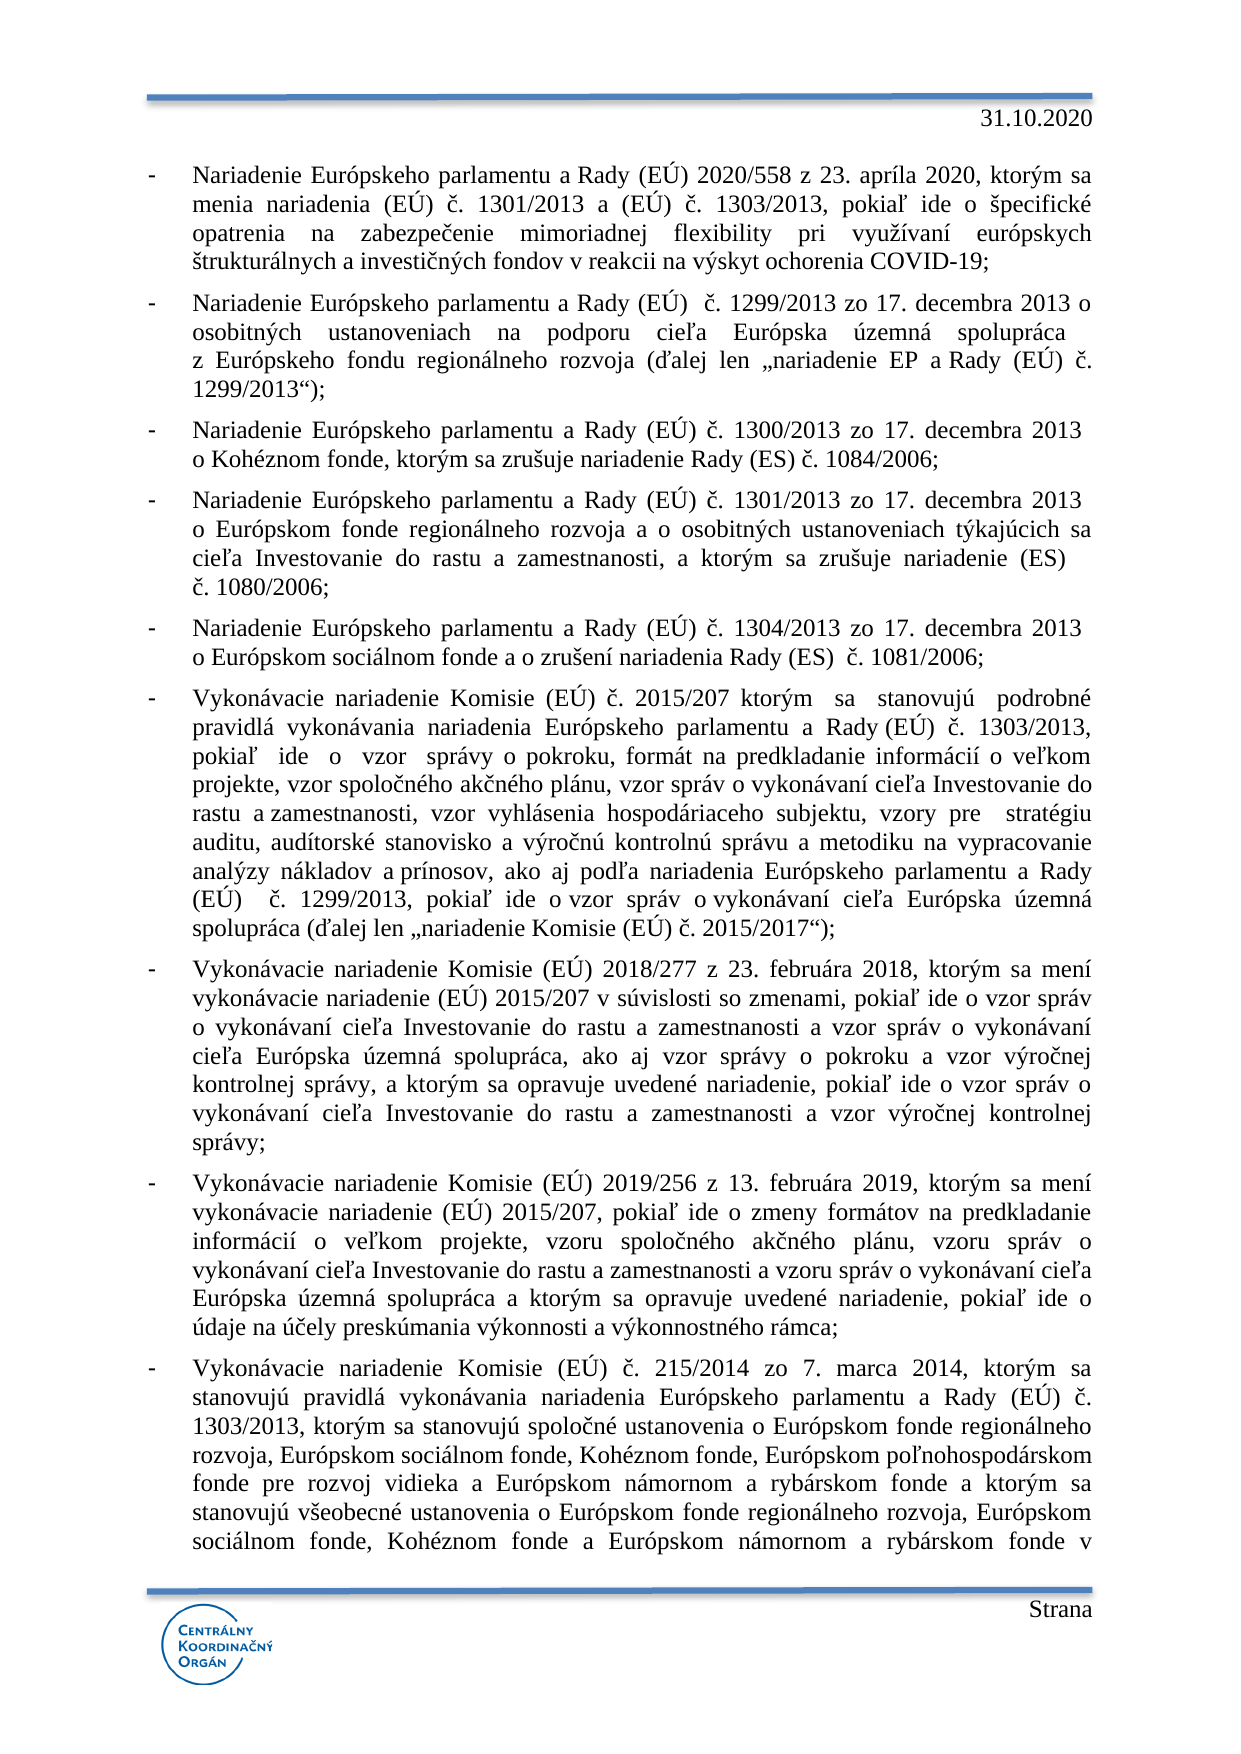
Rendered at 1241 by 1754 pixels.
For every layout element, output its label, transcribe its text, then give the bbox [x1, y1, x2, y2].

list Nariadenie Európskeho parlamentu a Rady (EÚ) 2020/558 z 23. apríla 2020, ktorým sa menia nariadenia (EÚ) č. 1301/2013 a (EÚ) č. 1303/2013, pokiaľ ide o špecifické opatrenia na zabezpečenie mimoriadnej flexibility pri využívaní európskych štrukturálnych a investičných fondov v reakcii na výskyt ochorenia COVID-19; [148, 160, 1092, 275]
list Nariadenie Európskeho parlamentu a Rady (EÚ) č. 1301/2013 zo 17. decembra 2013 o Európskom fonde regionálneho rozvoja a o osobitných ustanoveniach týkajúcich sa cieľa Investovanie do rastu a zamestnanosti, a ktorým sa zrušuje nariadenie (ES) č. 1080/2006; [148, 485, 1092, 601]
list Vykonávacie nariadenie Komisie (EÚ) č. 2015/207 ktorým sa stanovujú podrobné pravidlá vykonávania nariadenia Európskeho parlamentu a Rady (EÚ) č. 1303/2013, pokiaľ ide o vzor správy o pokroku, formát na predkladanie informácií o veľkom projekte, vzor spoločného akčného plánu, vzor správ o vykonávaní cieľa Investovanie do rastu a zamestnanosti, vzor vyhlásenia hospodáriaceho subjektu, vzory pre stratégiu auditu, audítorské stanovisko a výročnú kontrolnú správu a metodiku na vypracovanie analýzy nákladov a prínosov, ako aj podľa nariadenia Európskeho parlamentu a Rady (EÚ) č. 1299/2013, pokiaľ ide o vzor správ o vykonávaní cieľa Európska územná spolupráca (ďalej len „nariadenie Komisie (EÚ) č. 2015/2017“); [148, 683, 1092, 942]
picture [159, 1602, 272, 1684]
list Nariadenie Európskeho parlamentu a Rady (EÚ) č. 1304/2013 zo 17. decembra 2013 o Európskom sociálnom fonde a o zrušení nariadenia Rady (ES) č. 1081/2006; [148, 613, 1092, 671]
list Nariadenie Európskeho parlamentu a Rady (EÚ) č. 1299/2013 zo 17. decembra 2013 o osobitných ustanoveniach na podporu cieľa Európska územná spolupráca z Európskeho fondu regionálneho rozvoja (ďalej len „nariadenie EP a Rady (EÚ) č. 1299/2013“); [148, 288, 1092, 403]
list Vykonávacie nariadenie Komisie (EÚ) 2019/256 z 13. februára 2019, ktorým sa mení vykonávacie nariadenie (EÚ) 2015/207, pokiaľ ide o zmeny formátov na predkladanie informácií o veľkom projekte, vzoru spoločného akčného plánu, vzoru správ o vykonávaní cieľa Investovanie do rastu a zamestnanosti a vzoru správ o vykonávaní cieľa Európska územná spolupráca a ktorým sa opravuje uvedené nariadenie, pokiaľ ide o údaje na účely preskúmania výkonnosti a výkonnostného rámca; [148, 1168, 1092, 1341]
list Vykonávacie nariadenie Komisie (EÚ) 2018/277 z 23. februára 2018, ktorým sa mení vykonávacie nariadenie (EÚ) 2015/207 v súvislosti so zmenami, pokiaľ ide o vzor správ o vykonávaní cieľa Investovanie do rastu a zamestnanosti a vzor správ o vykonávaní cieľa Európska územná spolupráca, ako aj vzor správy o pokroku a vzor výročnej kontrolnej správy, a ktorým sa opravuje uvedené nariadenie, pokiaľ ide o vzor správ o vykonávaní cieľa Investovanie do rastu a zamestnanosti a vzor výročnej kontrolnej správy; [148, 954, 1092, 1156]
list Nariadenie Európskeho parlamentu a Rady (EÚ) č. 1300/2013 zo 17. decembra 2013 o Kohéznom fonde, ktorým sa zrušuje nariadenie Rady (ES) č. 1084/2006; [148, 415, 1092, 473]
